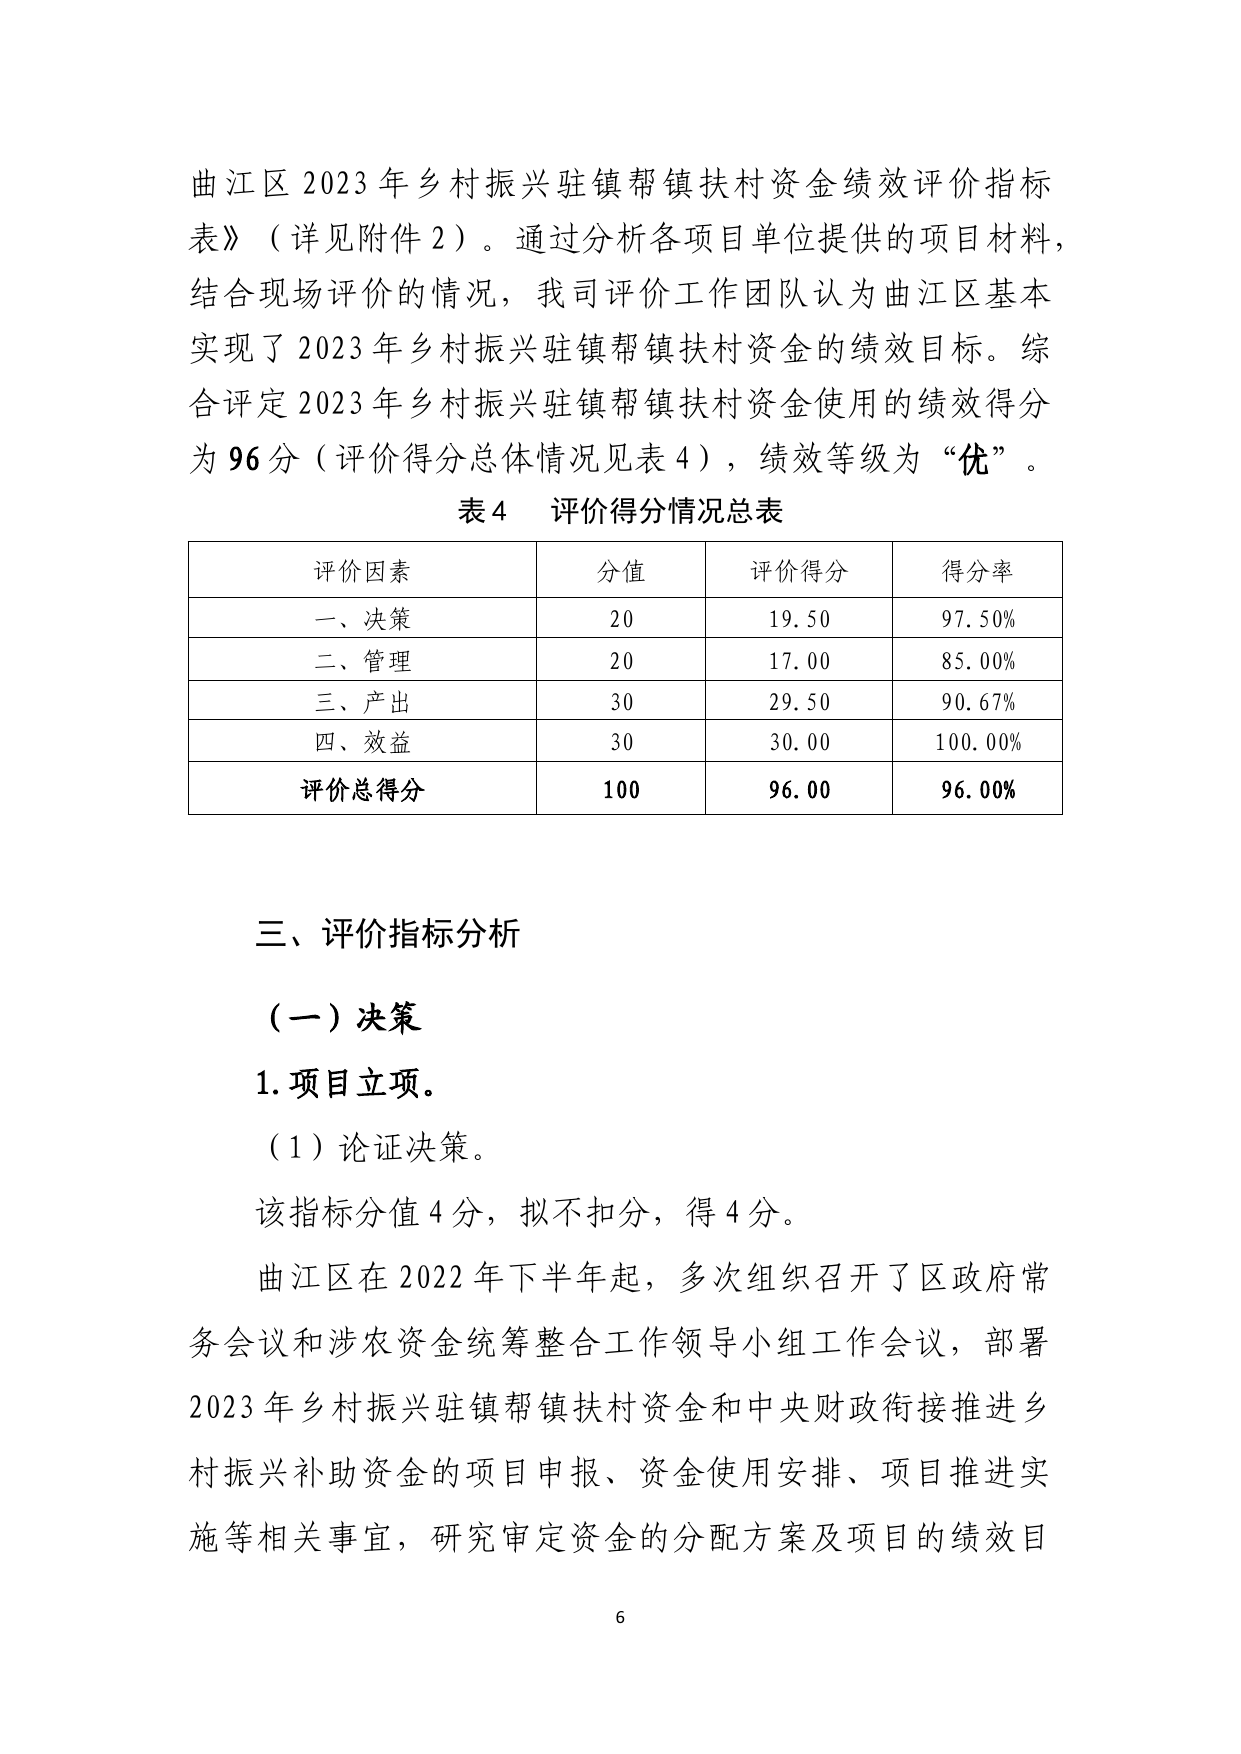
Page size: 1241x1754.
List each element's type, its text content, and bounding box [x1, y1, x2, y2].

text 三、评价指标分析 [187, 899, 1053, 964]
text 1.项目立项。 [187, 1048, 1053, 1113]
table_cell 二、管理 [189, 638, 536, 680]
table_cell 96.00% [893, 762, 1062, 814]
table_cell 30.00 [706, 720, 892, 761]
table_cell 29.50 [706, 681, 892, 719]
table_header 分值 [537, 542, 705, 597]
table_cell 96.00 [706, 762, 892, 814]
text 该指标分值4分，拟不扣分，得4分。 [187, 1178, 1053, 1243]
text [187, 162, 1053, 476]
table_cell 17.00 [706, 638, 892, 680]
table_cell 一、决策 [189, 598, 536, 637]
table_cell 评价总得分 [189, 762, 536, 814]
table_cell 三、产出 [189, 681, 536, 719]
table_cell 97.50% [893, 598, 1062, 637]
table_header 得分率 [893, 542, 1062, 597]
table_cell 30 [537, 720, 705, 761]
table_cell 四、效益 [189, 720, 536, 761]
text （1）论证决策。 [187, 1113, 1053, 1178]
table_cell 100.00% [893, 720, 1062, 761]
table_cell 20 [537, 638, 705, 680]
text （一）决策 [187, 983, 1053, 1048]
table_header 评价因素 [189, 542, 536, 597]
text 表4 评价得分情况总表 [187, 493, 1053, 526]
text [187, 1243, 1053, 1568]
table_cell 85.00% [893, 638, 1062, 680]
table_cell 19.50 [706, 598, 892, 637]
table_header 评价得分 [706, 542, 892, 597]
table_cell 100 [537, 762, 705, 814]
table_cell 20 [537, 598, 705, 637]
table_cell 30 [537, 681, 705, 719]
table_cell 90.67% [893, 681, 1062, 719]
